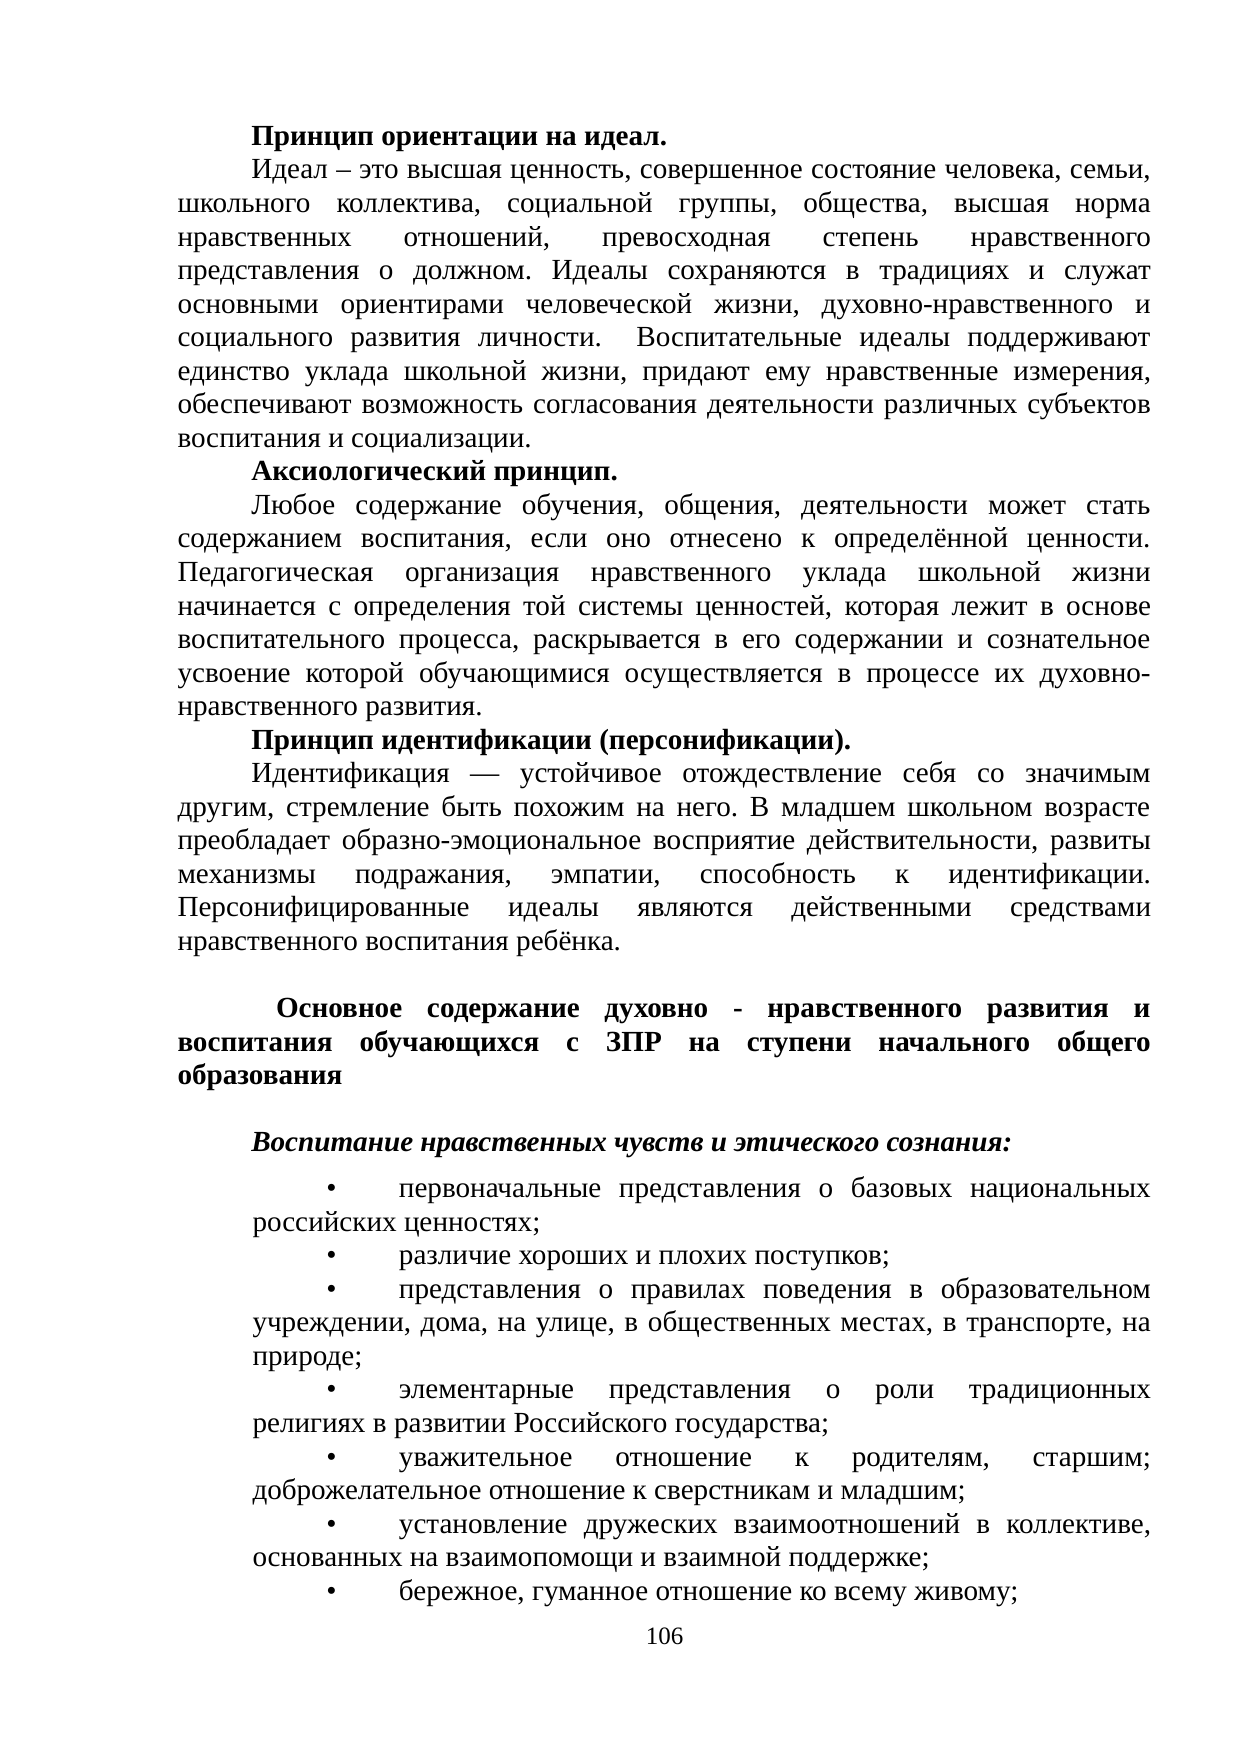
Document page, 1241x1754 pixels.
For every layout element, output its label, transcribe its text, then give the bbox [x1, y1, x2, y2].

list представления о правилах поведения в образовательном учреждении, дома, на улице, в общественных местах, в транспорте, на природе; [252, 1271, 1152, 1372]
text Аксиологический принцип. [177, 453, 1152, 487]
list первоначальные представления о базовых национальных российских ценностях; [252, 1170, 1152, 1237]
list различие хороших и плохих поступков; [252, 1237, 1152, 1271]
text Любое содержание обучения, общения, деятельности может стать содержанием воспитания, если оно отнесено к определённой ценности. Педагогическая организация нравственного уклада школьной жизни начинается с определения той системы ценностей, которая лежит в основе воспитательного процесса, раскрывается в его содержании и сознательное усвоение которой обучающимися осуществляется в процессе их духовно-нравственного развития. [177, 487, 1152, 722]
text Воспитание нравственных чувств и этического сознания: [177, 1124, 1152, 1158]
text Принцип ориентации на идеал. [177, 118, 1152, 152]
text Идентификация — устойчивое отождествление себя со значимым другим, стремление быть похожим на него. В младшем школьном возрасте преобладает образно-эмоциональное восприятие действительности, развиты механизмы подражания, эмпатии, способность к идентификации. Персонифицированные идеалы являются действенными средствами нравственного воспитания ребёнка. [177, 755, 1152, 957]
text Идеал – это высшая ценность, совершенное состояние человека, семьи, школьного коллектива, социальной группы, общества, высшая норма нравственных отношений, превосходная степень нравственного представления о должном. Идеалы сохраняются в традициях и служат основными ориентирами человеческой жизни, духовно-нравственного и социального развития личности. Воспитательные идеалы поддерживают единство уклада школьной жизни, придают ему нравственные измерения, обеспечивают возможность согласования деятельности различных субъектов воспитания и социализации. [177, 152, 1152, 453]
list бережное, гуманное отношение ко всему живому; [252, 1573, 1152, 1606]
list уважительное отношение к родителям, старшим; доброжелательное отношение к сверстникам и младшим; [252, 1439, 1152, 1506]
list установление дружеских взаимоотношений в коллективе, основанных на взаимопомощи и взаимной поддержке; [252, 1506, 1152, 1573]
text Принцип идентификации (персонификации). [177, 722, 1152, 755]
text Основное содержание духовно - нравственного развития и воспитания обучающихся с ЗПР на ступени начального общего образования [177, 990, 1152, 1091]
list элементарные представления о роли традиционных религиях в развитии Российского государства; [252, 1372, 1152, 1439]
